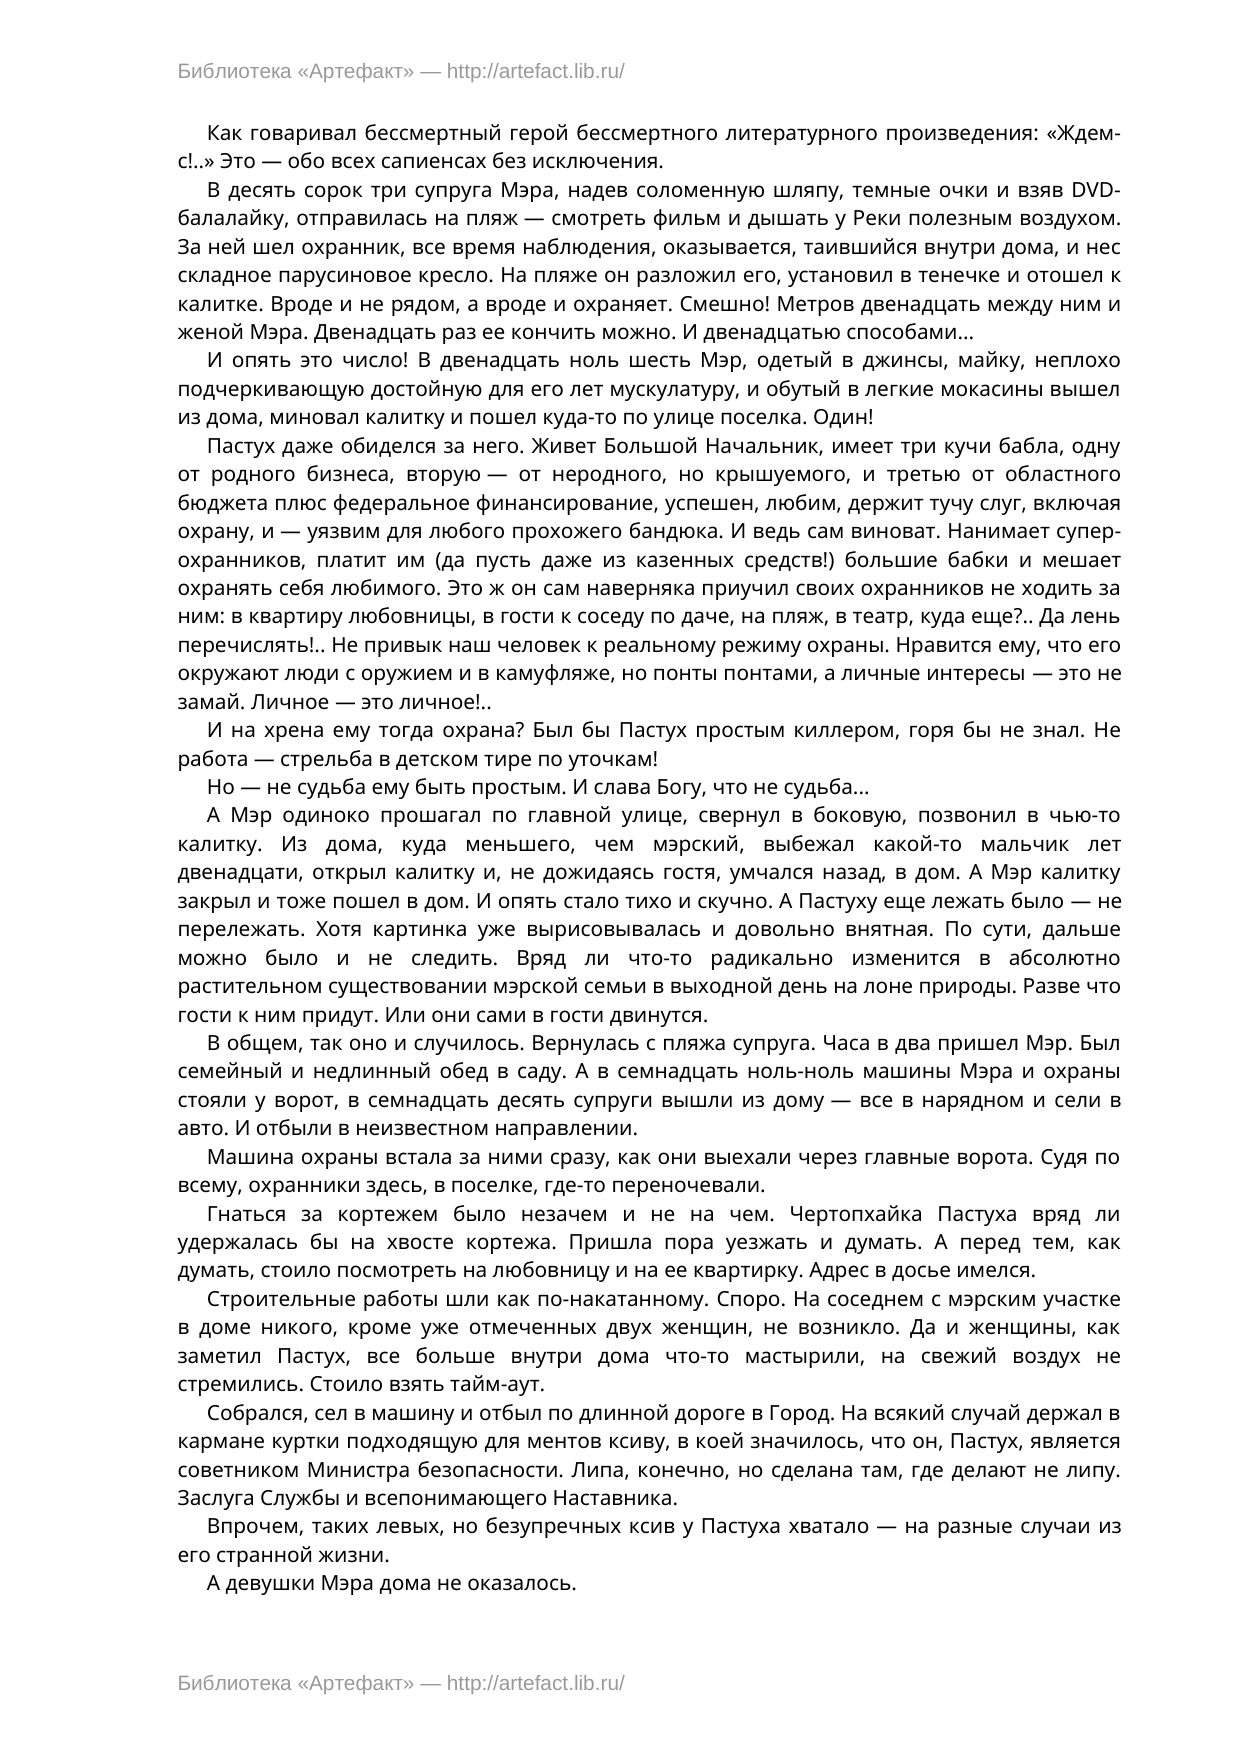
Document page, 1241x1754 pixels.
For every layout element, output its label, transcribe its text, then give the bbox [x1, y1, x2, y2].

text Гнаться за кортежем было незачем и не на чем. Чертопхайка Пастуха вряд ли удержалась бы на хвосте кортежа. Пришла пора уезжать и думать. А перед тем, как думать, стоило посмотреть на любовницу и на ее квартирку. Адрес в досье имелся. [177, 1199, 1122, 1284]
text Собрался, сел в машину и отбыл по длинной дороге в Город. На всякий случай держал в кармане куртки подходящую для ментов ксиву, в коей значилось, что он, Пастух, является советником Министра безопасности. Липа, конечно, но сделана там, где делают не липу. Заслуга Службы и всепонимающего Наставника. [177, 1398, 1122, 1512]
text А девушки Мэра дома не оказалось. [177, 1568, 1122, 1597]
text Строительные работы шли как по-накатанному. Споро. На соседнем с мэрским участке в доме никого, кроме уже отмеченных двух женщин, не возникло. Да и женщины, как заметил Пастух, все больше внутри дома что-то мастырили, на свежий воздух не стремились. Стоило взять тайм-аут. [177, 1284, 1122, 1398]
text В десять сорок три супруга Мэра, надев соломенную шляпу, темные очки и взяв DVD-балалайку, отправилась на пляж — смотреть фильм и дышать у Реки полезным воздухом. За ней шел охранник, все время наблюдения, оказывается, таившийся внутри дома, и нес складное парусиновое кресло. На пляже он разложил его, установил в тенечке и отошел к калитке. Вроде и не рядом, а вроде и охраняет. Смешно! Метров двенадцать между ним и женой Мэра. Двенадцать раз ее кончить можно. И двенадцатью способами... [177, 175, 1122, 346]
text А Мэр одиноко прошагал по главной улице, свернул в боковую, позвонил в чью-то калитку. Из дома, куда меньшего, чем мэрский, выбежал какой-то мальчик лет двенадцати, открыл калитку и, не дожидаясь гостя, умчался назад, в дом. А Мэр калитку закрыл и тоже пошел в дом. И опять стало тихо и скучно. А Пастуху еще лежать было — не перележать. Хотя картинка уже вырисовывалась и довольно внятная. По сути, дальше можно было и не следить. Вряд ли что-то радикально изменится в абсолютно растительном существовании мэрской семьи в выходной день на лоне природы. Разве что гости к ним придут. Или они сами в гости двинутся. [177, 801, 1122, 1028]
text И на хрена ему тогда охрана? Был бы Пастух простым киллером, горя бы не знал. Не работа — стрельба в детском тире по уточкам! [177, 715, 1122, 772]
text Впрочем, таких левых, но безупречных ксив у Пастуха хватало — на разные случаи из его странной жизни. [177, 1512, 1122, 1568]
text Но — не судьба ему быть простым. И слава Богу, что не судьба... [177, 772, 1122, 801]
text В общем, так оно и случилось. Вернулась с пляжа супруга. Часа в два пришел Мэр. Был семейный и недлинный обед в саду. А в семнадцать ноль-ноль машины Мэра и охраны стояли у ворот, в семнадцать десять супруги вышли из дому — все в нарядном и сели в авто. И отбыли в неизвестном направлении. [177, 1028, 1122, 1142]
text Пастух даже обиделся за него. Живет Большой Начальник, имеет три кучи бабла, одну от родного бизнеса, вторую — от неродного, но крышуемого, и третью от областного бюджета плюс федеральное финансирование, успешен, любим, держит тучу слуг, включая охрану, и — уязвим для любого прохожего бандюка. И ведь сам виноват. Нанимает супер-охранников, платит им (да пусть даже из казенных средств!) большие бабки и мешает охранять себя любимого. Это ж он сам наверняка приучил своих охранников не ходить за ним: в квартиру любовницы, в гости к соседу по даче, на пляж, в театр, куда еще?.. Да лень перечислять!.. Не привык наш человек к реальному режиму охраны. Нравится ему, что его окружают люди с оружием и в камуфляже, но понты понтами, а личные интересы — это не замай. Личное — это личное!.. [177, 431, 1122, 715]
text Как говаривал бессмертный герой бессмертного литературного произведения: «Ждем-с!..» Это — обо всех сапиенсах без исключения. [177, 118, 1122, 175]
text И опять это число! В двенадцать ноль шесть Мэр, одетый в джинсы, майку, неплохо подчеркивающую достойную для его лет мускулатуру, и обутый в легкие мокасины вышел из дома, миновал калитку и пошел куда-то по улице поселка. Один! [177, 346, 1122, 431]
text Машина охраны встала за ними сразу, как они выехали через главные ворота. Судя по всему, охранники здесь, в поселке, где-то переночевали. [177, 1142, 1122, 1199]
